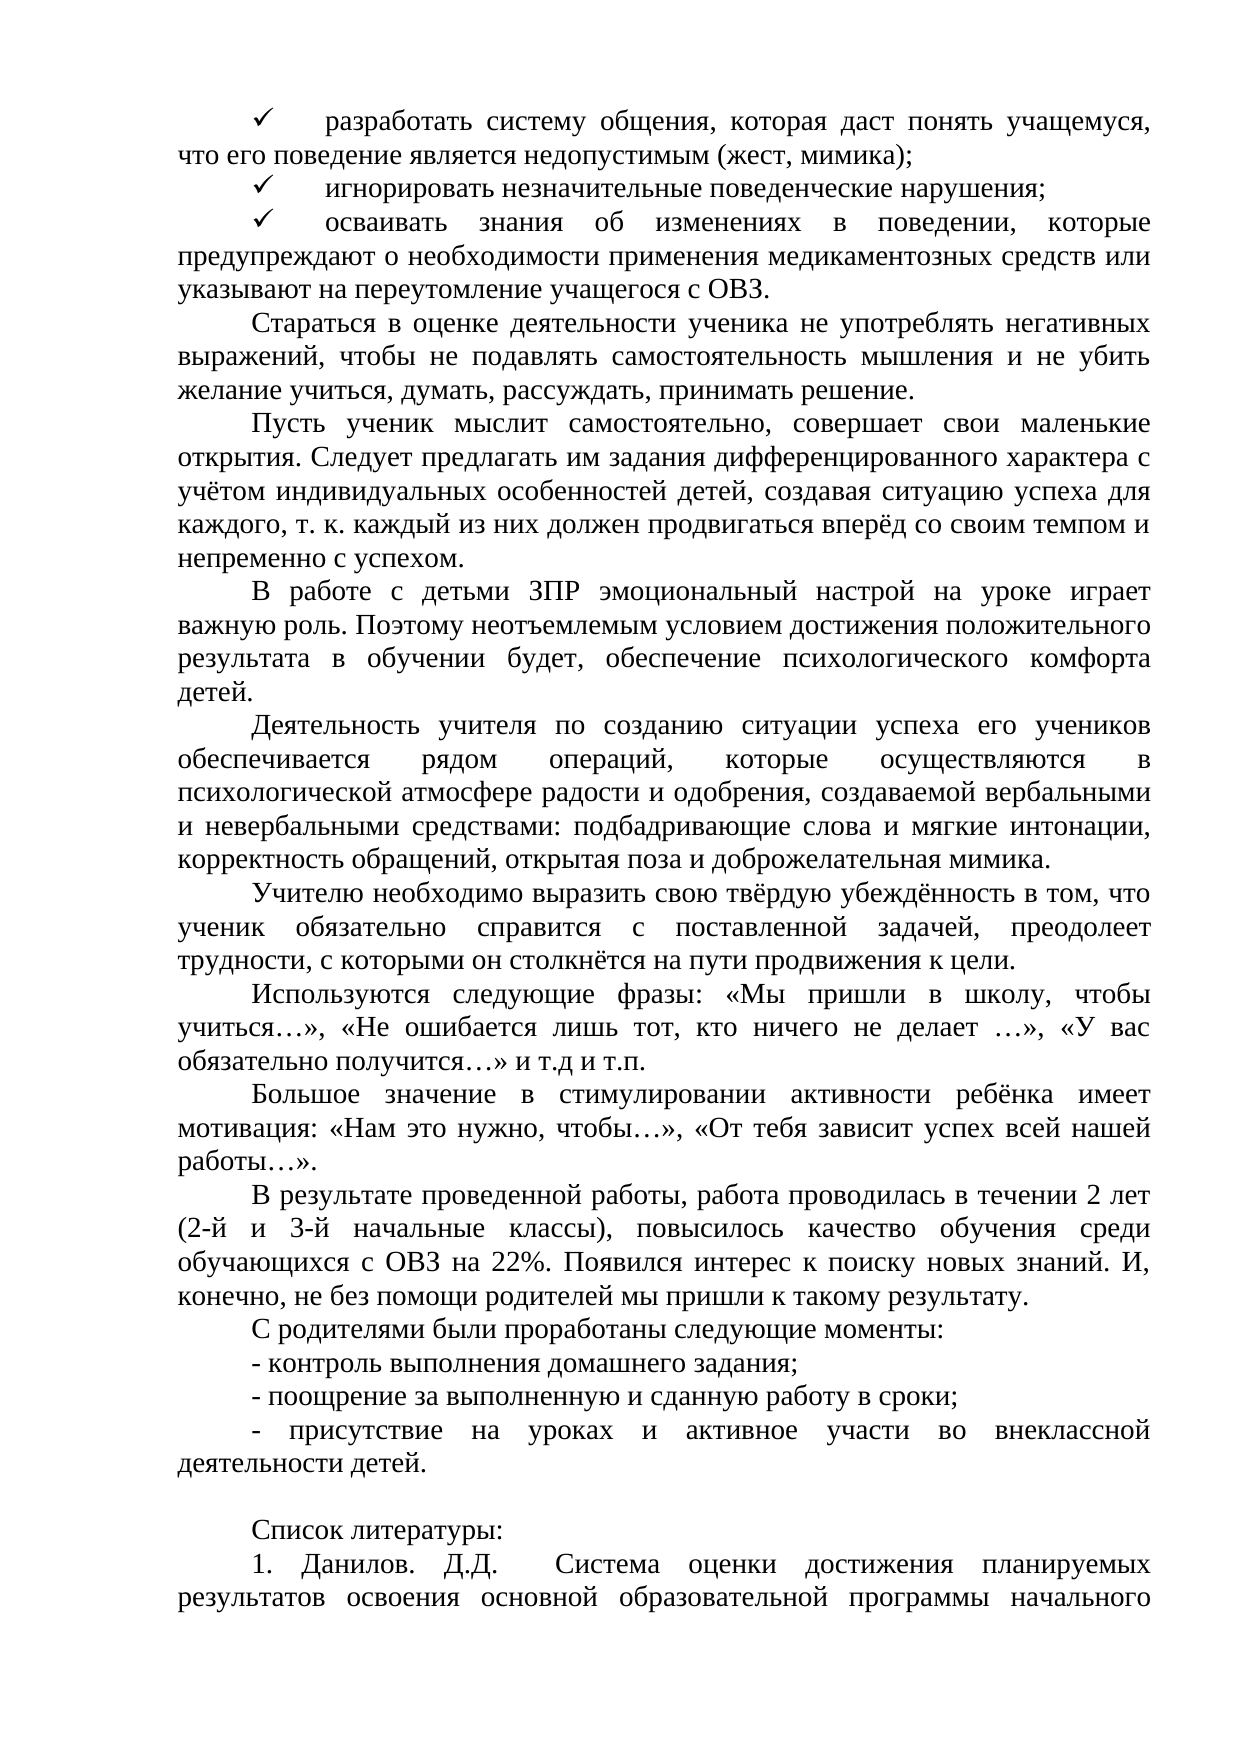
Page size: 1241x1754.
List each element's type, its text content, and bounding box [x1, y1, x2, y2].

text Деятельность учителя по созданию ситуации успеха его учеников обеспечивается рядом операций, которые осуществляются в психологической атмосфере радости и одобрения, создаваемой вербальными и невербальными средствами: подбадривающие слова и мягкие интонации, корректность обращений, открытая поза и доброжелательная мимика. [177, 707, 1152, 875]
text Учителю необходимо выразить свою твёрдую убеждённость в том, что ученик обязательно справится с поставленной задачей, преодолеет трудности, с которыми он столкнётся на пути продвижения к цели. [177, 875, 1152, 976]
text В результате проведенной работы, работа проводилась в течении 2 лет (2-й и 3-й начальные классы), повысилось качество обучения среди обучающихся с ОВЗ на 22%. Появился интерес к поиску новых знаний. И, конечно, не без помощи родителей мы пришли к такому результату. [177, 1177, 1152, 1311]
text - контроль выполнения домашнего задания; [177, 1345, 1152, 1378]
list разработать систему общения, которая даст понять учащемуся, что его поведение является недопустимым (жест, мимика); [177, 103, 1152, 171]
text В работе с детьми ЗПР эмоциональный настрой на уроке играет важную роль. Поэтому неотъемлемым условием достижения положительного результата в обучении будет, обеспечение психологического комфорта детей. [177, 573, 1152, 707]
text - присутствие на уроках и активное участи во внеклассной деятельности детей. [177, 1412, 1152, 1479]
text Стараться в оценке деятельности ученика не употреблять негативных выражений, чтобы не подавлять самостоятельность мышления и не убить желание учиться, думать, рассуждать, принимать решение. [177, 305, 1152, 406]
text Большое значение в стимулировании активности ребёнка имеет мотивация: «Нам это нужно, чтобы…», «От тебя зависит успех всей нашей работы…». [177, 1076, 1152, 1177]
text Список литературы: [177, 1512, 1152, 1546]
list осваивать знания об изменениях в поведении, которые предупреждают о необходимости применения медикаментозных средств или указывают на переутомление учащегося с ОВЗ. [177, 204, 1152, 305]
text Используются следующие фразы: «Мы пришли в школу, чтобы учиться…», «Не ошибается лишь тот, кто ничего не делает …», «У вас обязательно получится…» и т.д и т.п. [177, 976, 1152, 1076]
text Пусть ученик мыслит самостоятельно, совершает свои маленькие открытия. Следует предлагать им задания дифференцированного характера с учётом индивидуальных особенностей детей, создавая ситуацию успеха для каждого, т. к. каждый из них должен продвигаться вперёд со своим темпом и непременно с успехом. [177, 406, 1152, 573]
text - поощрение за выполненную и сданную работу в сроки; [177, 1378, 1152, 1412]
text С родителями были проработаны следующие моменты: [177, 1311, 1152, 1345]
list игнорировать незначительные поведенческие нарушения; [177, 171, 1152, 204]
